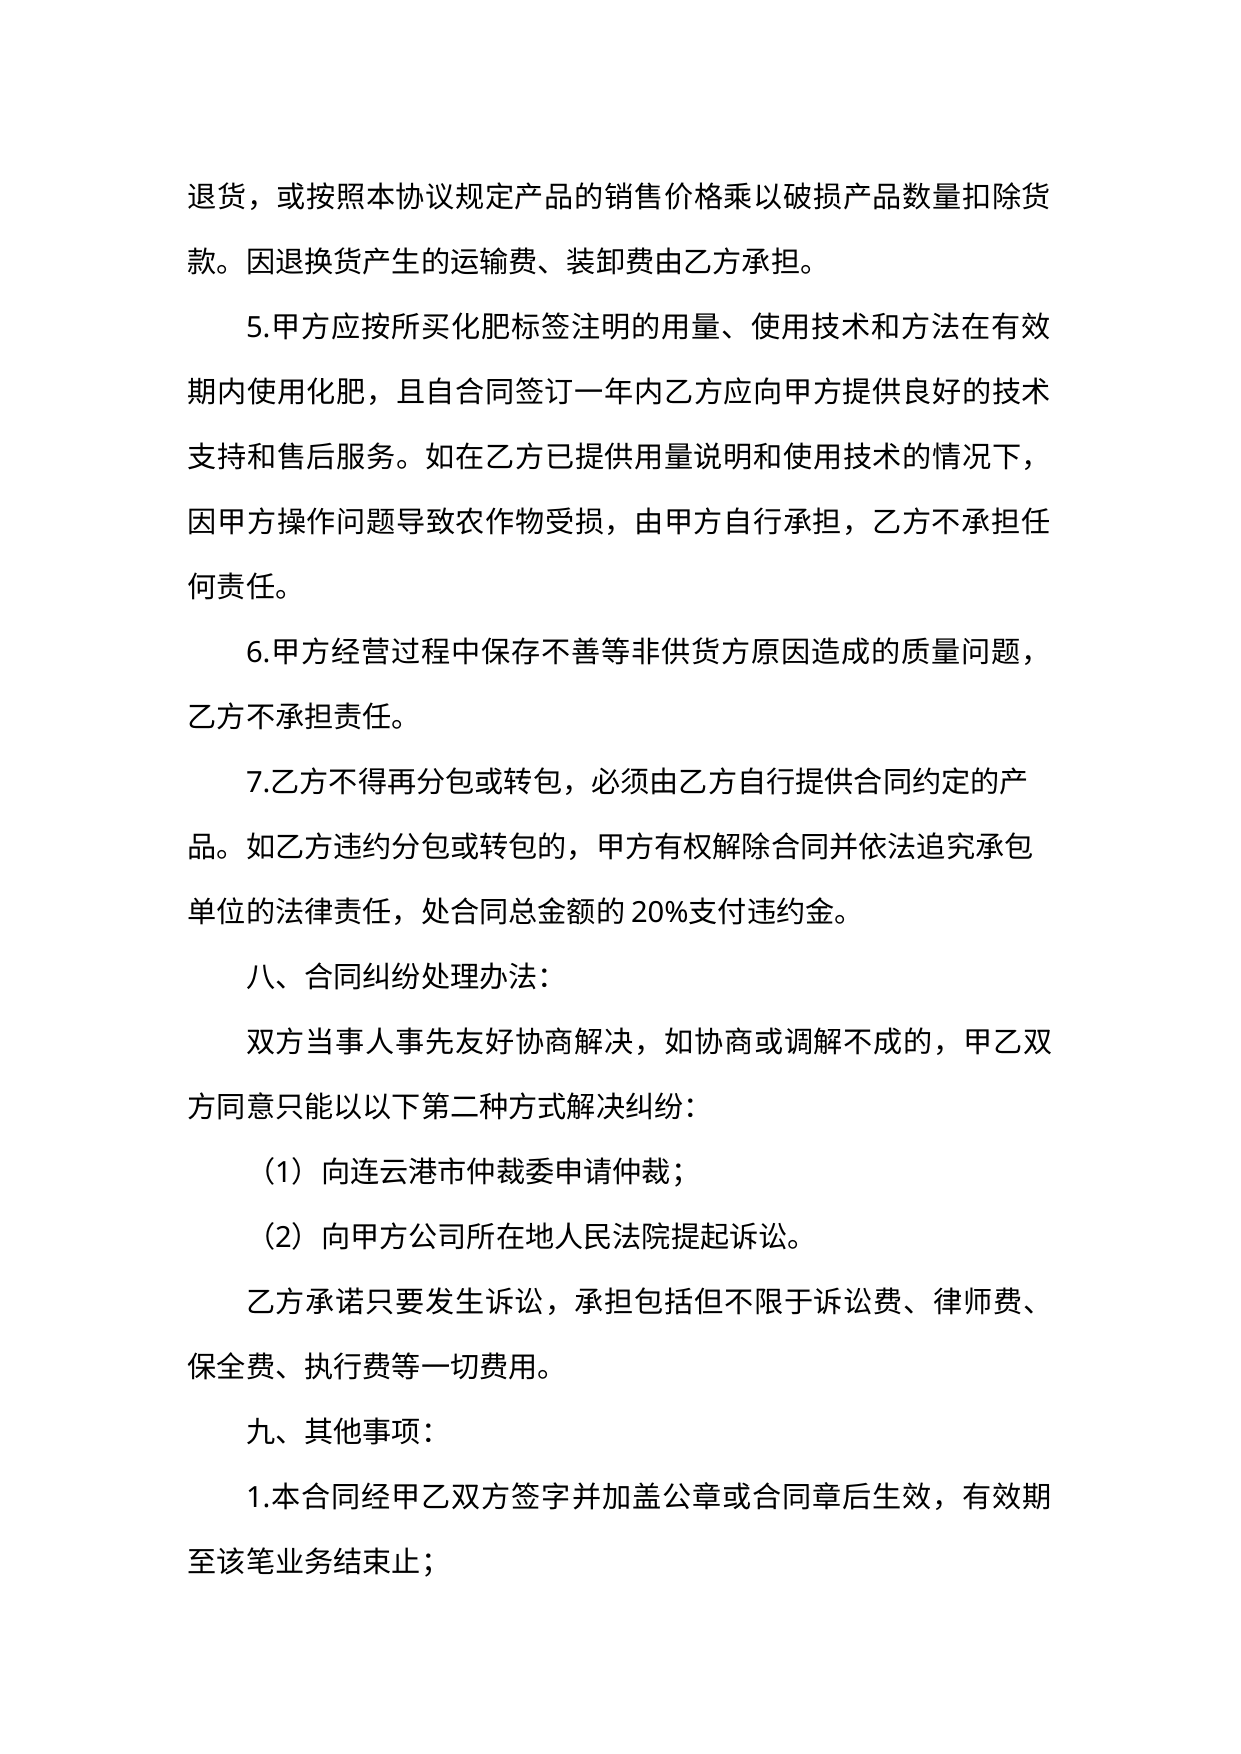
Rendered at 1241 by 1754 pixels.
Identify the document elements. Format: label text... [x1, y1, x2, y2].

list 乙方承诺只要发生诉讼，承担包括但不限于诉讼费、律师费、保全费、执行费等一切费用。 [187, 1267, 1053, 1397]
list 7.乙方不得再分包或转包，必须由乙方自行提供合同约定的产品。如乙方违约分包或转包的，甲方有权解除合同并依法追究承包单位的法律责任，处合同总金额的20%支付违约金。 [187, 747, 1053, 942]
text 5.甲方应按所买化肥标签注明的用量、使用技术和方法在有效期内使用化肥，且自合同签订一年内乙方应向甲方提供良好的技术支持和售后服务。如在乙方已提供用量说明和使用技术的情况下，因甲方操作问题导致农作物受损，由甲方自行承担，乙方不承担任何责任。 [187, 292, 1053, 617]
text 九、其他事项： [187, 1397, 1053, 1462]
text 6.甲方经营过程中保存不善等非供货方原因造成的质量问题，乙方不承担责任。 [187, 617, 1053, 747]
text 1.本合同经甲乙双方签字并加盖公章或合同章后生效，有效期至该笔业务结束止； [187, 1462, 1053, 1592]
text 双方当事人事先友好协商解决，如协商或调解不成的，甲乙双方同意只能以以下第二种方式解决纠纷： [187, 1007, 1053, 1137]
text （1）向连云港市仲裁委申请仲裁； [187, 1137, 1053, 1202]
list 八、合同纠纷处理办法： [187, 942, 1053, 1007]
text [187, 162, 1053, 292]
text （2）向甲方公司所在地人民法院提起诉讼。 [187, 1202, 1053, 1267]
